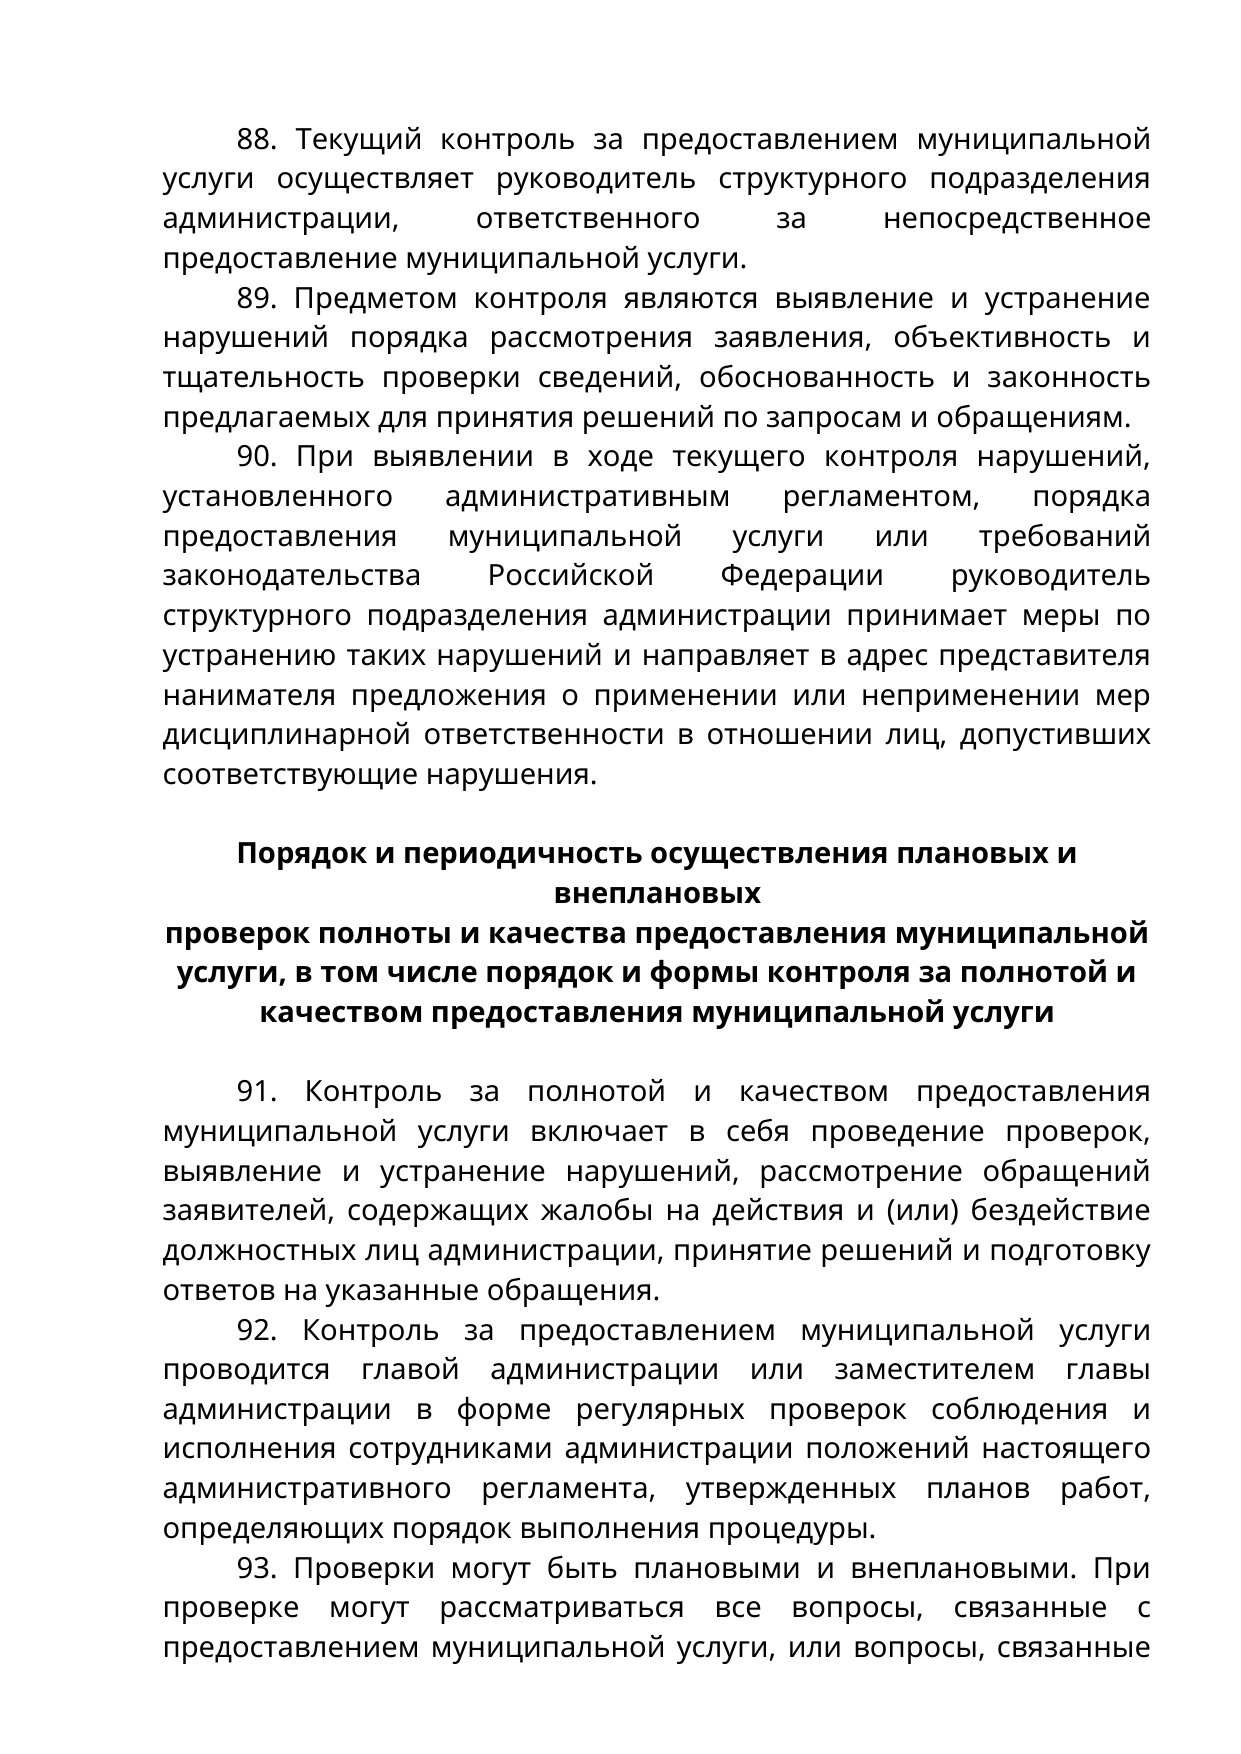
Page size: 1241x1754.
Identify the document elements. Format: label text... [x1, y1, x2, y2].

text Порядок и периодичность осуществления плановых и внеплановых [162, 832, 1152, 912]
text 89. Предметом контроля являются выявление и устранение нарушений порядка рассмотрения заявления, объективность и тщательность проверки сведений, обоснованность и законность предлагаемых для принятия решений по запросам и обращениям. [162, 277, 1152, 436]
text 92. Контроль за предоставлением муниципальной услуги проводится главой администрации или заместителем главы администрации в форме регулярных проверок соблюдения и исполнения сотрудниками администрации положений настоящего административного регламента, утвержденных планов работ, определяющих порядок выполнения процедуры. [162, 1309, 1152, 1547]
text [162, 1547, 1152, 1666]
text 88. Текущий контроль за предоставлением муниципальной услуги осуществляет руководитель структурного подразделения администрации, ответственного за непосредственное предоставление муниципальной услуги. [162, 118, 1152, 277]
text 90. При выявлении в ходе текущего контроля нарушений, установленного административным регламентом, порядка предоставления муниципальной услуги или требований законодательства Российской Федерации руководитель структурного подразделения администрации принимает меры по устранению таких нарушений и направляет в адрес представителя нанимателя предложения о применении или неприменении мер дисциплинарной ответственности в отношении лиц, допустивших соответствующие нарушения. [162, 436, 1152, 793]
text услуги, в том числе порядок и формы контроля за полнотой и [162, 952, 1152, 991]
text проверок полноты и качества предоставления муниципальной [162, 912, 1152, 952]
text 91. Контроль за полнотой и качеством предоставления муниципальной услуги включает в себя проведение проверок, выявление и устранение нарушений, рассмотрение обращений заявителей, содержащих жалобы на действия и (или) бездействие должностных лиц администрации, принятие решений и подготовку ответов на указанные обращения. [162, 1071, 1152, 1309]
text качеством предоставления муниципальной услуги [162, 991, 1152, 1031]
